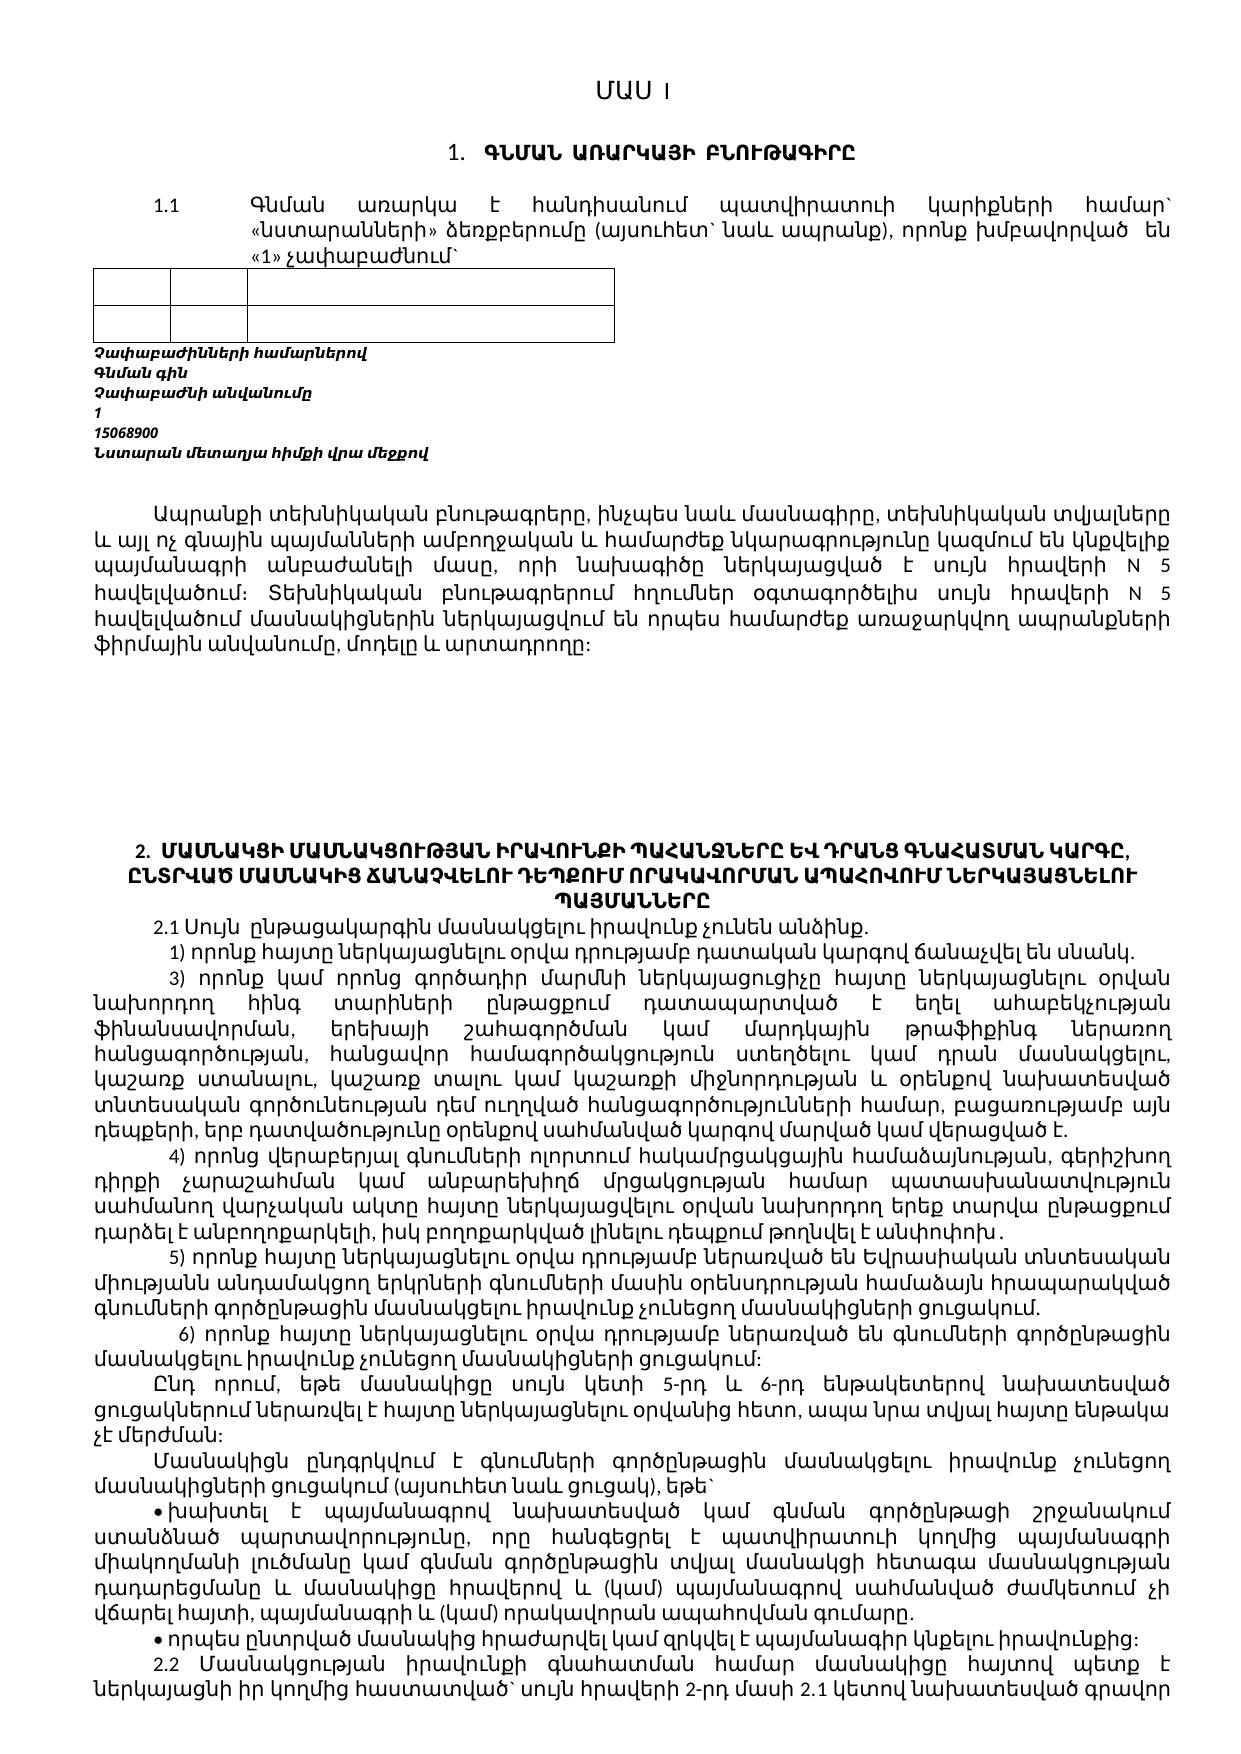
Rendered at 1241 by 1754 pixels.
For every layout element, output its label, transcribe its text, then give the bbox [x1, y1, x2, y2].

text 2.1 Սույն ընթացակարգին մասնակցելու իրավունք չունեն անձինք. [94, 914, 1171, 939]
text 4) որոնց վերաբերյալ գնումների ոլորտում հակամրցակցային համաձայնության, գերիշխող դիրքի չարաշահման կամ անբարեխիղճ մրցակցության համար պատասխանատվություն սահմանող վարչական ակտը հայտը ներկայացվելու օրվան նախորդող երեք տարվա ընթացքում դարձել է անբողոքարկելի, իսկ բողոքարկված լինելու դեպքում թողնվել է անփոփոխ․ [94, 1143, 1171, 1244]
text • որպես ընտրված մասնակից հրաժարվել կամ զրկվել է պայմանագիր կնքելու իրավունքից: [94, 1626, 1171, 1651]
text ՄԱՍ I [94, 75, 1171, 106]
text 3) որոնք կամ որոնց գործադիր մարմնի ներկայացուցիչը հայտը ներկայացնելու օրվան նախորդող հինգ տարիների ընթացքում դատապարտված է եղել ահաբեկչության ֆինանսավորման, երեխայի շահագործման կամ մարդկային թրաֆիքինգ ներառող հանցագործության, հանցավոր համագործակցություն ստեղծելու կամ դրան մասնակցելու, կաշառք ստանալու, կաշառք տալու կամ կաշառքի միջնորդության և օրենքով նախատեսված տնտեսական գործունեության դեմ ուղղված հանցագործությունների համար, բացառությամբ այն դեպքերի, երբ դատվածությունը օրենքով սահմանված կարգով մարված կամ վերացված է. [94, 965, 1171, 1143]
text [94, 1651, 1171, 1702]
text 6) որոնք հայտը ներկայացնելու օրվա դրությամբ ներառված են գնումների գործընթացին մասնակցելու իրավունք չունեցող մասնակիցների ցուցակում: [94, 1321, 1171, 1372]
text 5) որոնք հայտը ներկայացնելու օրվա դրությամբ ներառված են Եվրասիական տնտեսական միությանն անդամակցող երկրների գնումների մասին օրենսդրության համաձայն հրապարակված գնումների գործընթացին մասնակցելու իրավունք չունեցող մասնակիցների ցուցակում. [94, 1244, 1171, 1321]
list ԳՆՄԱՆ ԱՌԱՐԿԱՅԻ ԲՆՈՒԹԱԳԻՐԸ [131, 136, 1171, 167]
subtitle Գնման առարկա է հանդիսանում պատվիրատուի կարիքների համար` «նստարանների» ձեռքբերումը (այսուհետ` նաև ապրանք), որոնք խմբավորված են «1» չափաբաժնում` [153, 192, 1171, 268]
text 2. ՄԱՍՆԱԿՑԻ ՄԱՍՆԱԿՑՈՒԹՅԱՆ ԻՐԱՎՈՒՆՔԻ ՊԱՀԱՆՋՆԵՐԸ ԵՎ ԴՐԱՆՑ ԳՆԱՀԱՏՄԱՆ ԿԱՐԳԸ, ԸՆՏՐՎԱԾ ՄԱՍՆԱԿԻՑ ՃԱՆԱՉՎԵԼՈՒ ԴԵՊՔՈՒՄ ՈՐԱԿԱՎՈՐՄԱՆ ԱՊԱՀՈՎՈՒՄ ՆԵՐԿԱՅԱՑՆԵԼՈՒ ՊԱՅՄԱՆՆԵՐԸ [94, 838, 1171, 914]
text 1) որոնք հայտը ներկայացնելու օրվա դրությամբ դատական կարգով ճանաչվել են սնանկ. [94, 939, 1171, 965]
text Մասնակիցն ընդգրկվում է գնումների գործընթացին մասնակցելու իրավունք չունեցող մասնակիցների ցուցակում (այսուհետ նաև ցուցակ), եթե` [94, 1448, 1171, 1499]
text • խախտել է պայմանագրով նախատեսված կամ գնման գործընթացի շրջանակում ստանձնած պարտավորությունը, որը հանգեցրել է պատվիրատուի կողմից պայմանագրի միակողմանի լուծմանը կամ գնման գործընթացին տվյալ մասնակցի հետագա մասնակցության դադարեցմանը և մասնակիցը հրավերով և (կամ) պայմանագրով սահմանված ժամկետում չի վճարել հայտի, պայմանագրի և (կամ) որակավորան ապահովման գումարը. [94, 1499, 1171, 1626]
text Ընդ որում, եթե մասնակիցը սույն կետի 5-րդ և 6-րդ ենթակետերով նախատեսված ցուցակներում ներառվել է հայտը ներկայացնելու օրվանից հետո, ապա նրա տվյալ հայտը ենթակա չէ մերժման: [94, 1372, 1171, 1448]
text Ապրանքի տեխնիկական բնութագրերը, ինչպես նաև մասնագիրը, տեխնիկական տվյալները և այլ ոչ գնային պայմանների ամբողջական և համարժեք նկարագրությունը կազմում են կնքվելիք պայմանագրի անբաժանելի մասը, որի նախագիծը ներկայացված է սույն հրավերի N 5 հավելվածում։ Տեխնիկական բնութագրերում հղումներ օգտագործելիս սույն հրավերի N 5 հավելվածում մասնակիցներին ներկայացվում են որպես համարժեք առաջարկվող ապրանքների ֆիրմային անվանումը, մոդելը և արտադրողը: [94, 501, 1171, 657]
